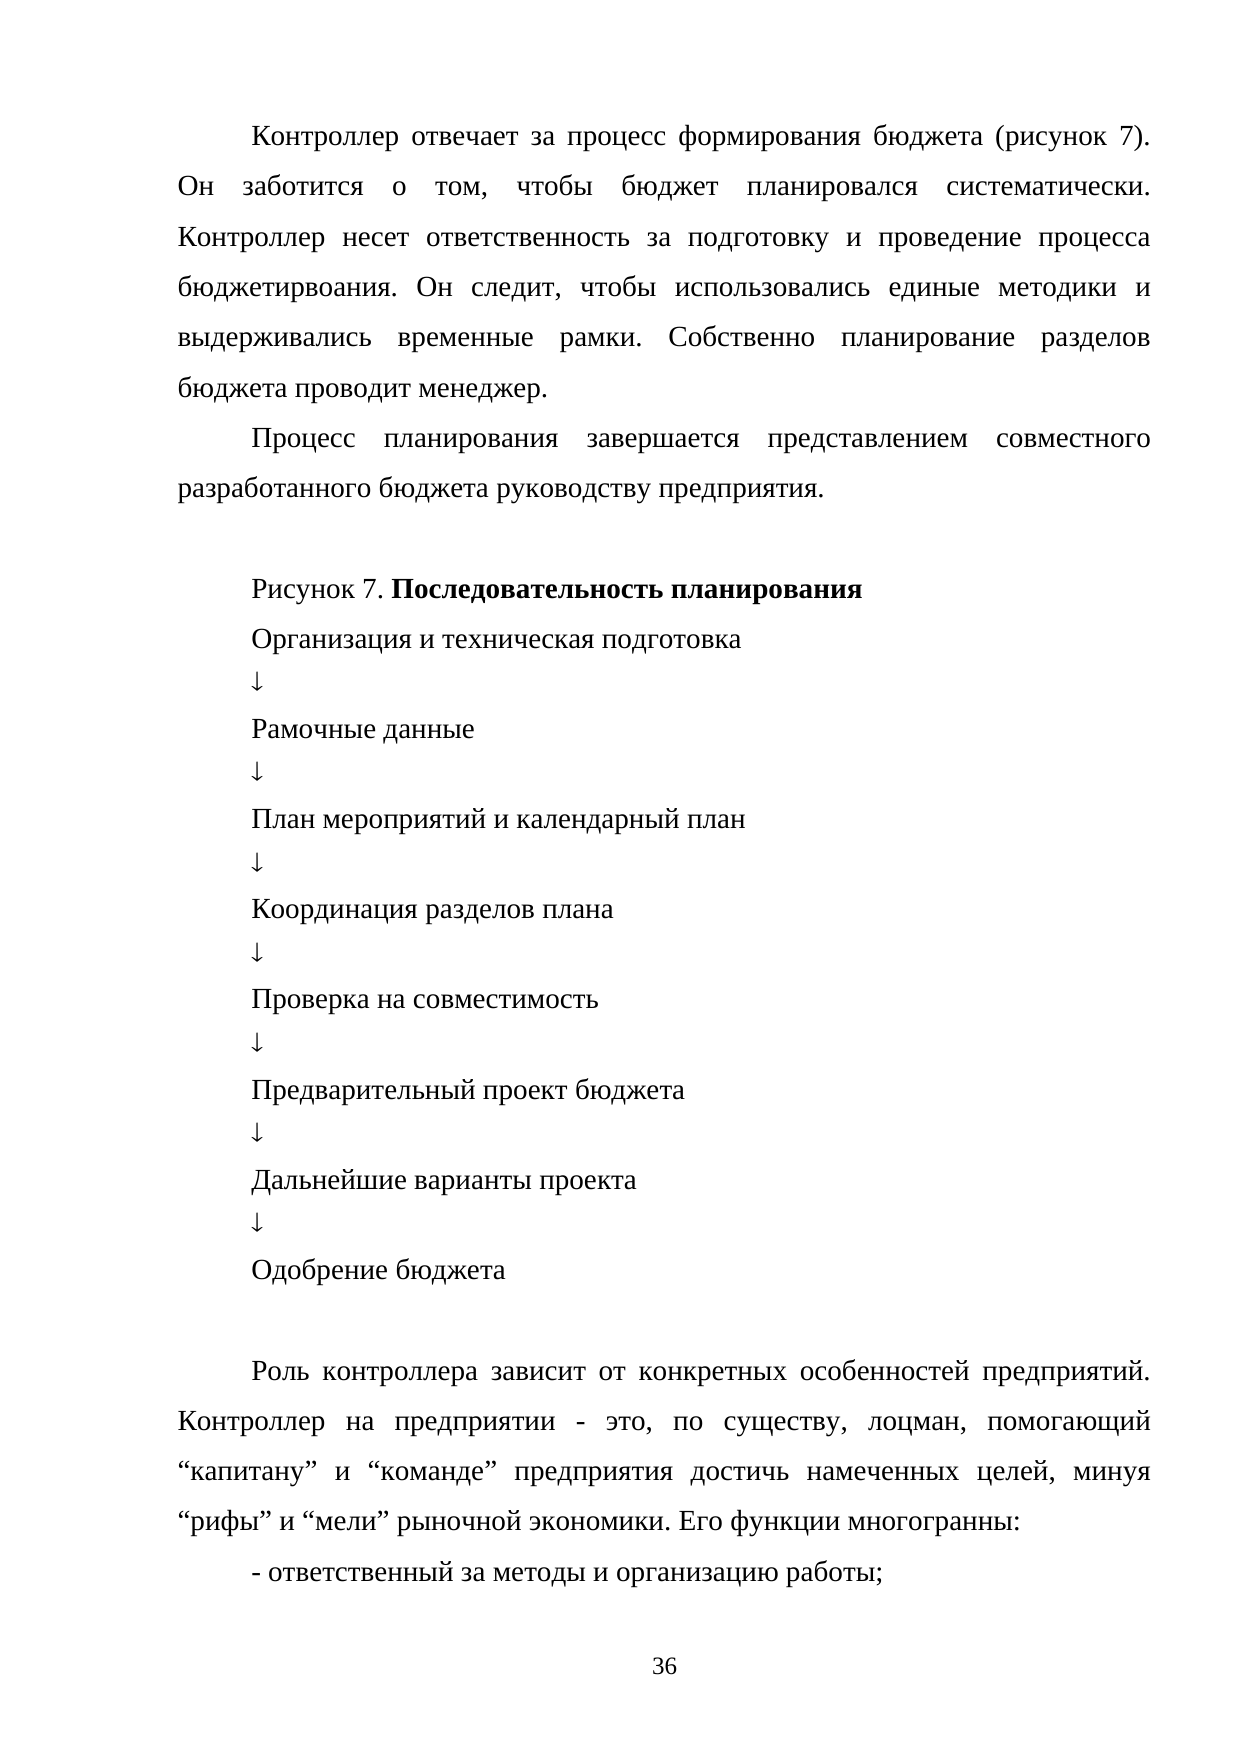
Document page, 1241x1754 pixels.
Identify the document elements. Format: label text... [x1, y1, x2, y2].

text План мероприятий и календарный план [177, 801, 1152, 835]
text Проверка на совместимость [177, 982, 1152, 1015]
text Роль контроллера зависит от конкретных особенностей предприятий. Контроллер на предприятии - это, по существу, лоцман, помогающий “капитану” и “команде” предприятия достичь намеченных целей, минуя “рифы” и “мели” рыночной экономики. Его функции многогранны: [177, 1353, 1152, 1537]
text Координация разделов плана [177, 892, 1152, 925]
text Процесс планирования завершается представлением совместного разработанного бюджета руководству предприятия. [177, 420, 1152, 504]
text Рисунок 7. Последовательность планирования [177, 571, 1152, 604]
text Организация и техническая подготовка [177, 621, 1152, 655]
text - ответственный за методы и организацию работы; [177, 1554, 1152, 1587]
text Предварительный проект бюджета [177, 1072, 1152, 1105]
text Рамочные данные [177, 711, 1152, 745]
text Одобрение бюджета [177, 1252, 1152, 1286]
text Дальнейшие варианты проекта [177, 1162, 1152, 1195]
text Контроллер отвечает за процесс формирования бюджета (рисунок 7). Он заботится о том, чтобы бюджет планировался систематически. Контроллер несет ответственность за подготовку и проведение процесса бюджетирвоания. Он следит, чтобы использовались единые методики и выдерживались временные рамки. Собственно планирование разделов бюджета проводит менеджер. [177, 118, 1152, 403]
